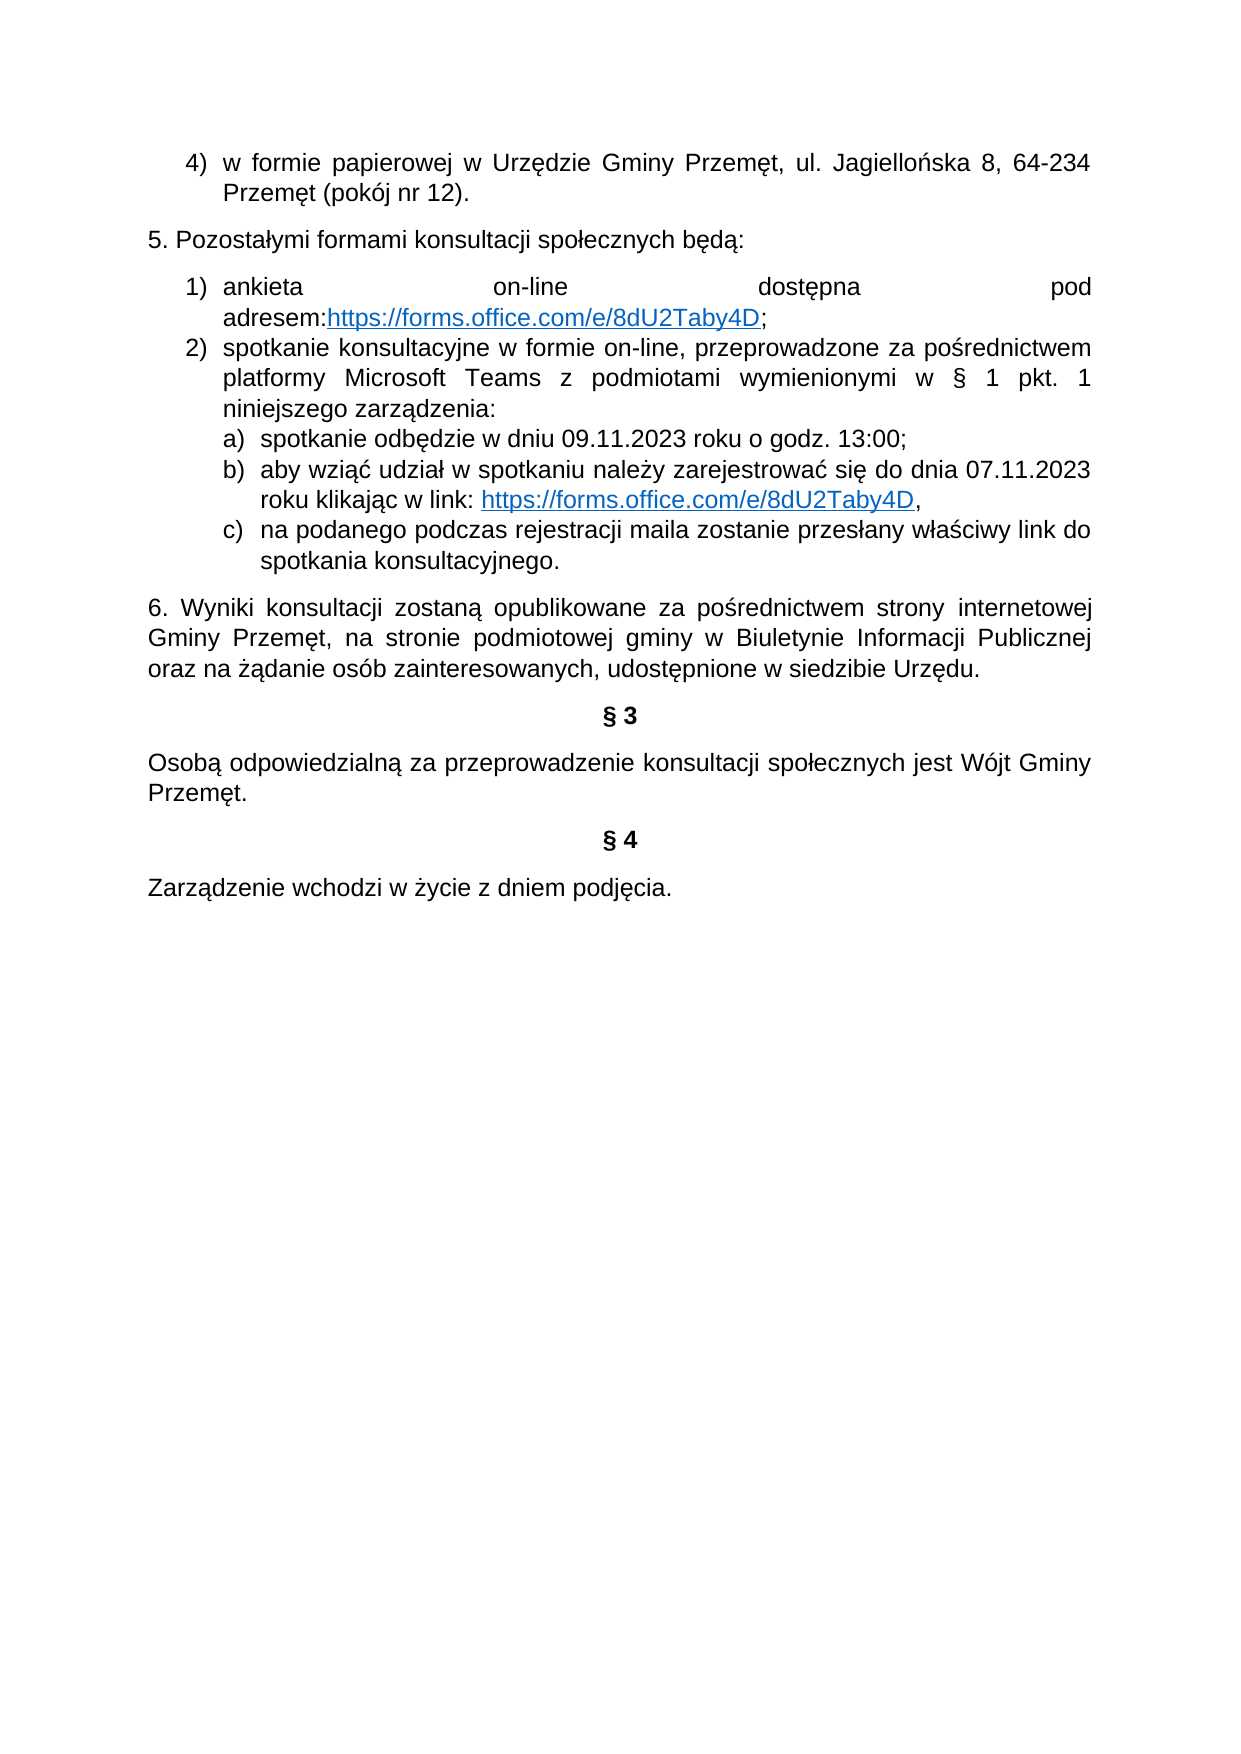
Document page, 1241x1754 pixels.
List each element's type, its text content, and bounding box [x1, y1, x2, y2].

list w formie papierowej w Urzędzie Gminy Przemęt, ul. Jagiellońska 8, 64-234 Przemęt (pokój nr 12). [185, 148, 1093, 207]
text 5. Pozostałymi formami konsultacji społecznych będą: [148, 225, 1093, 254]
list spotkanie odbędzie w dniu 09.11.2023 roku o godz. 13:00; [223, 424, 1093, 453]
list aby wziąć udział w spotkaniu należy zarejestrować się do dnia 07.11.2023 roku klikając w link: https://forms.office.com/e/8dU2Taby4D, [223, 455, 1093, 514]
list na podanego podczas rejestracji maila zostanie przesłany właściwy link do spotkania konsultacyjnego. [223, 516, 1093, 575]
list ankieta on-line dostępna pod adresem:https://forms.office.com/e/8dU2Taby4D; [185, 272, 1093, 331]
text § 4 [148, 826, 1093, 854]
text 6. Wyniki konsultacji zostaną opublikowane za pośrednictwem strony internetowej Gminy Przemęt, na stronie podmiotowej gminy w Biuletynie Informacji Publicznej oraz na żądanie osób zainteresowanych, udostępnione w siedzibie Urzędu. [148, 593, 1093, 683]
text Zarządzenie wchodzi w życie z dniem podjęcia. [148, 873, 1093, 901]
text § 3 [148, 701, 1093, 730]
list spotkanie konsultacyjne w formie on-line, przeprowadzone za pośrednictwem platformy Microsoft Teams z podmiotami wymienionymi w § 1 pkt. 1 niniejszego zarządzenia: [185, 333, 1093, 423]
text Osobą odpowiedzialną za przeprowadzenie konsultacji społecznych jest Wójt Gminy Przemęt. [148, 748, 1093, 807]
